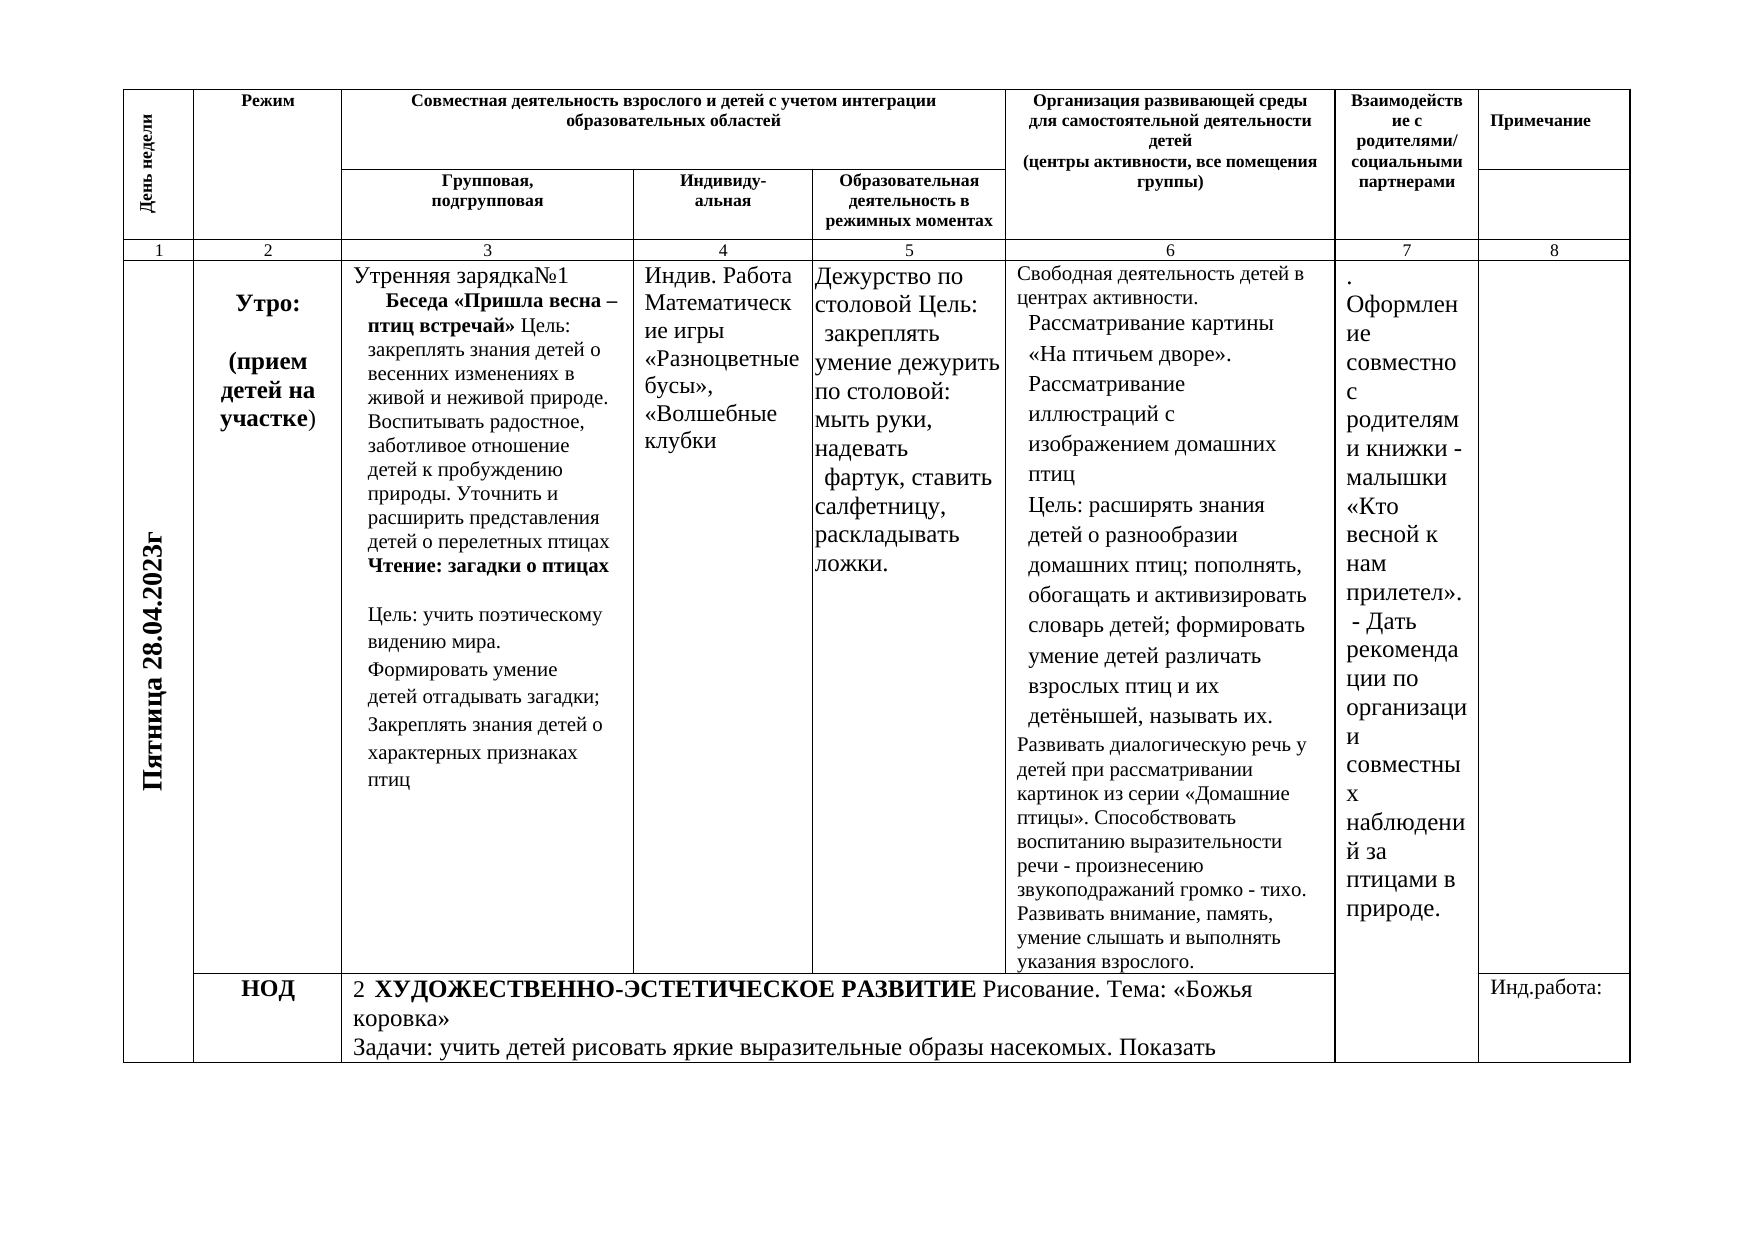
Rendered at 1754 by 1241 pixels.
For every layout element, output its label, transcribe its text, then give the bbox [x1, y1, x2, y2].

table_cell Свободная деятельность детей в центрах активности. Рассматривание картины «На птичьем дворе». Рассматривание иллюстраций с изображением домашних птиц Цель: расширять знания детей о разнообразии домашних птиц; пополнять, обогащать и активизировать словарь детей; формировать умение детей различать взрослых птиц и их детёнышей, называть их. Развивать диалогическую речь у детей при рассматривании картинок из серии «Домашние птицы». Способствовать воспитанию выразительности речи - произнесению звукоподражаний громко - тихо. Развивать внимание, память, умение слышать и выполнять указания взрослого. [1006, 261, 1334, 973]
table_cell Дежурство по столовой Цель: закреплять умение дежурить по столовой: мыть руки, надевать фартук, ставить салфетницу, раскладывать ложки. [813, 261, 1005, 973]
table_header Режим [194, 90, 341, 238]
table_cell НОД [194, 974, 341, 1062]
table_header День недели [124, 90, 193, 238]
table_cell 6 [1006, 240, 1334, 260]
table_cell 3 [342, 240, 633, 260]
table_cell Утро: (прием детей на участке) [194, 261, 341, 973]
table_cell 8 [1479, 240, 1629, 260]
table_cell 5 [813, 240, 1005, 260]
table_cell 7 [1336, 240, 1478, 260]
table_cell Групповая, подгрупповая [342, 170, 633, 238]
table_cell 1 [124, 240, 193, 260]
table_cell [342, 974, 1334, 1062]
table_header Совместная деятельность взрослого и детей с учетом интеграции образовательных областей [342, 90, 1005, 168]
table_cell . Оформление совместно с родителями книжки - малышки «Кто весной к нам прилетел». - Дать рекомендации по организации совместных наблюдений за птицами в природе. [1336, 261, 1478, 1062]
table_header Примечание [1479, 90, 1629, 168]
table_header Организация развивающей среды для самостоятельной деятельности детей (центры активности, все помещения группы) [1006, 90, 1334, 238]
table_cell Инд.работа: [1479, 974, 1629, 1062]
table_cell [1479, 261, 1629, 973]
table_cell Индив. Работа Математические игры «Разноцветные бусы», «Волшебные клубки [634, 261, 812, 973]
table_header Взаимодействие с родителями/ социальными партнерами [1336, 90, 1478, 238]
table_cell Пятница 28.04.2023г [124, 261, 193, 1062]
table_cell 2 [194, 240, 341, 260]
table_cell Индивиду- альная [634, 170, 812, 238]
table_cell Утренняя зарядка№1 Беседа «Пришла весна – птиц встречай» Цель: закреплять знания детей о весенних изменениях в живой и неживой природе. Воспитывать радостное, заботливое отношение детей к пробуждению природы. Уточнить и расширить представления детей о перелетных птицах Чтение: загадки о птицах Цель: учить поэтическому видению мира. Формировать умение детей отгадывать загадки; Закреплять знания детей о характерных признаках птиц [342, 261, 633, 973]
table_cell 4 [634, 240, 812, 260]
table_cell [1479, 170, 1629, 238]
table_cell Образовательная деятельность в режимных моментах [813, 170, 1005, 238]
